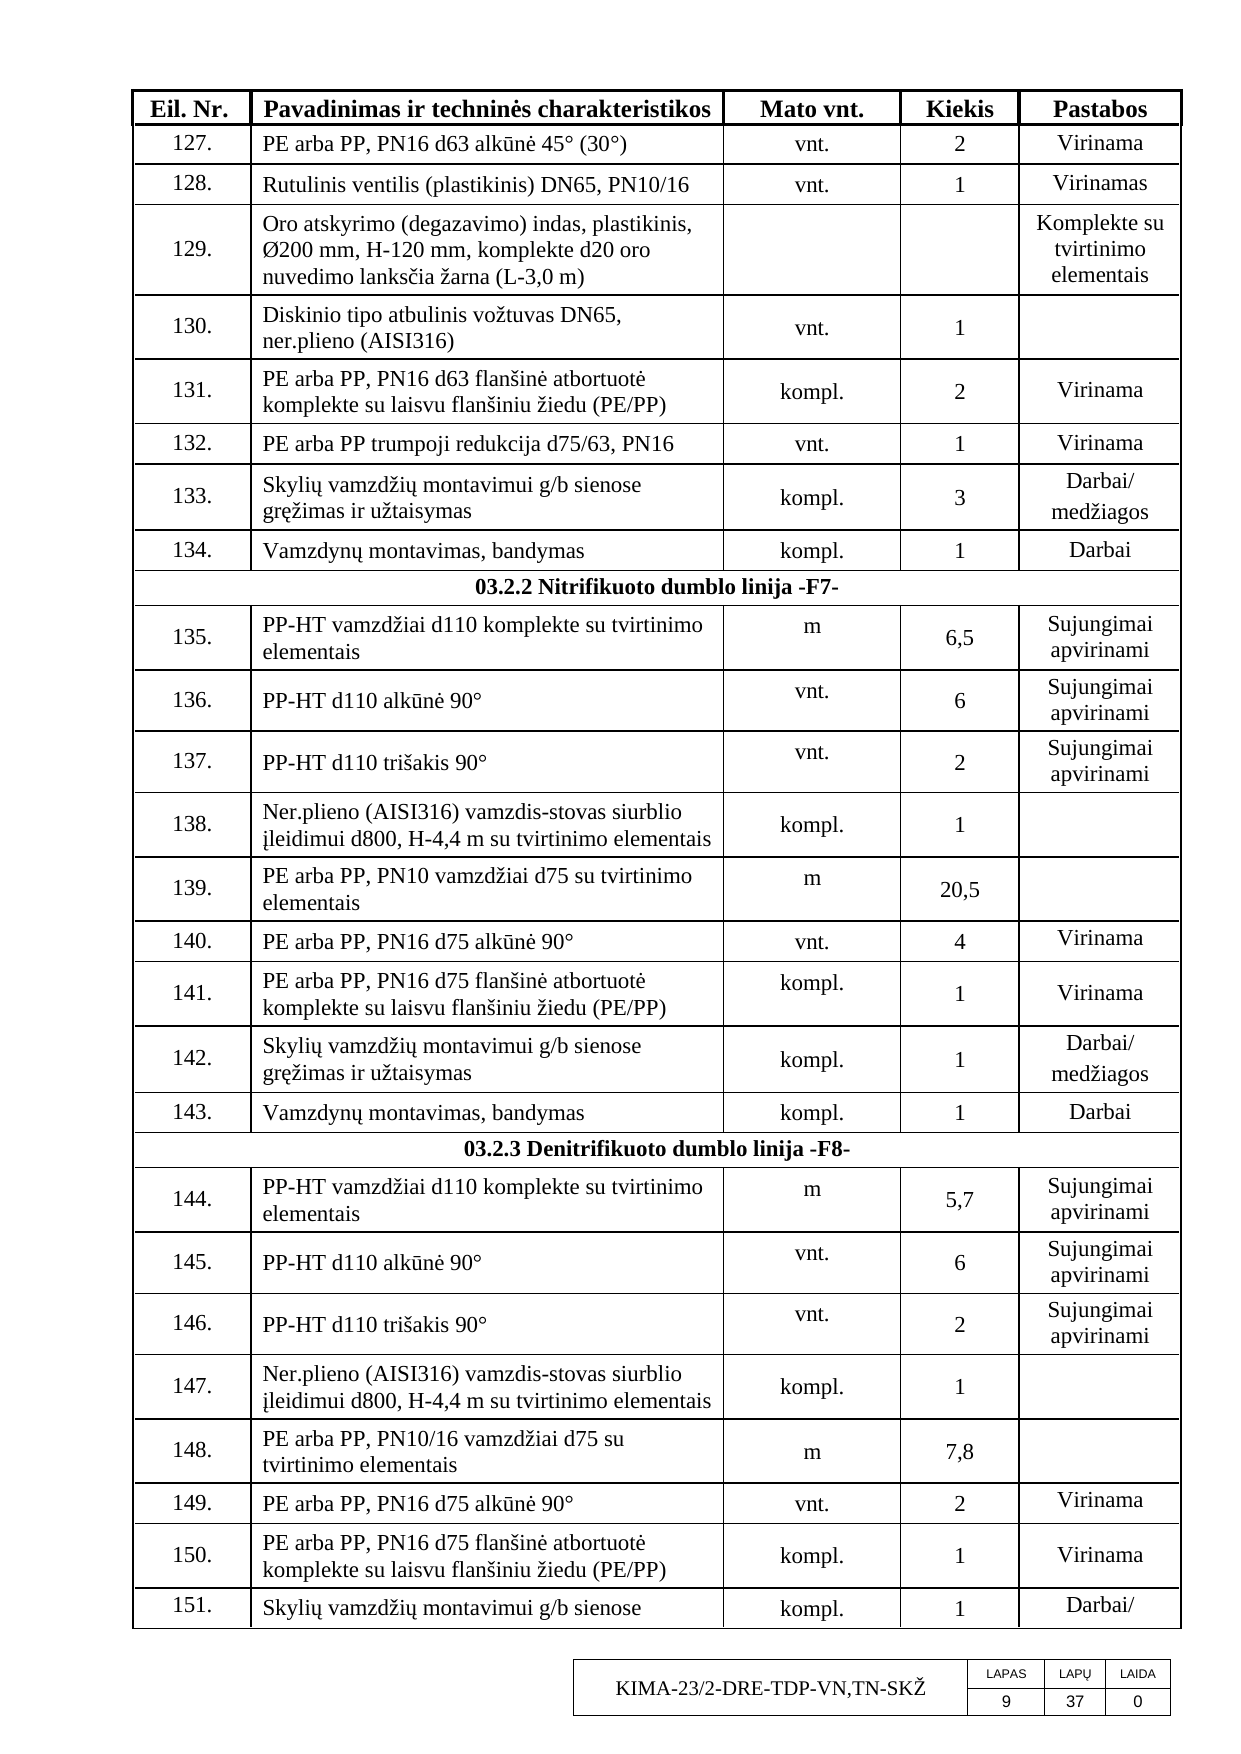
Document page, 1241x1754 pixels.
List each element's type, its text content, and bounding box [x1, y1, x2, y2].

table_cell Darbai [1020, 1091, 1180, 1132]
table_cell kompl. [724, 360, 900, 423]
table_cell Darbai/ medžiagos [1020, 1587, 1180, 1627]
table_cell 141. [134, 961, 250, 1025]
table_cell 5,7 [901, 1168, 1018, 1231]
table_cell 1 [901, 531, 1018, 570]
table_cell m [724, 1168, 900, 1231]
table_cell [1020, 856, 1180, 920]
table_cell 7,8 [901, 1420, 1018, 1482]
table_cell kompl. [724, 1589, 900, 1627]
table_cell vnt. [724, 1233, 900, 1292]
table_cell Skylių vamzdžių montavimui g/b sienose gręžimas ir užtaisymas [252, 465, 723, 529]
table_cell PE arba PP, PN16 d75 alkūnė 90° [252, 922, 723, 961]
table_cell m [724, 606, 900, 669]
table_cell 145. [134, 1231, 250, 1292]
table_cell 6 [901, 1233, 1018, 1292]
table_cell PP-HT d110 alkūnė 90° [252, 671, 723, 730]
table_cell 6,5 [901, 606, 1018, 669]
table_cell Virinama [1020, 1482, 1180, 1523]
table_cell Komplekte su tvirtinimo elementais [1020, 204, 1180, 294]
table_cell 3 [901, 465, 1018, 529]
table_cell Virinama [1020, 123, 1180, 163]
table_cell 151. [134, 1587, 250, 1627]
table_cell PP-HT d110 trišakis 90° [252, 1294, 723, 1354]
table_cell Sujungimai apvirinami [1020, 1231, 1180, 1292]
table_cell vnt. [724, 732, 900, 792]
table_cell 137. [134, 730, 250, 792]
table_header Kiekis [902, 92, 1017, 123]
table_cell vnt. [724, 126, 900, 163]
table_cell [1020, 792, 1180, 856]
table_cell 136. [134, 669, 250, 730]
table_cell Sujungimai apvirinami [1020, 669, 1180, 730]
table_header Eil. Nr. [134, 92, 249, 123]
table_cell 143. [134, 1091, 250, 1132]
table_cell PE arba PP, PN16 d75 flanšinė atbortuotė komplekte su laisvu flanšiniu žiedu (PE/PP) [252, 1524, 723, 1587]
table_cell 150. [134, 1523, 250, 1587]
table_cell [1020, 1418, 1180, 1482]
table_header Mato vnt. [725, 92, 899, 123]
table_cell [1020, 1354, 1180, 1418]
table_cell 1 [901, 1355, 1018, 1418]
table_cell PE arba PP, PN16 d63 flanšinė atbortuotė komplekte su laisvu flanšiniu žiedu (PE/PP) [252, 360, 723, 423]
table_cell 2 [901, 360, 1018, 423]
table_cell Virinama [1020, 961, 1180, 1025]
table_cell 138. [134, 792, 250, 856]
table_cell Sujungimai apvirinami [1020, 730, 1180, 792]
table_cell 1 [901, 424, 1018, 463]
table_cell PE arba PP, PN10/16 vamzdžiai d75 su tvirtinimo elementais [252, 1420, 723, 1482]
table_cell 1 [901, 165, 1018, 203]
table_cell 20,5 [901, 858, 1018, 920]
table_cell 146. [134, 1293, 250, 1354]
table_cell 142. [134, 1025, 250, 1091]
table_cell 144. [134, 1167, 250, 1231]
table_cell 134. [134, 529, 250, 570]
table_cell 140. [134, 920, 250, 961]
table_cell Vamzdynų montavimas, bandymas [252, 1093, 723, 1132]
table_cell Darbai/ medžiagos [1020, 463, 1180, 529]
table_cell 1 [901, 1524, 1018, 1587]
table_cell 1 [901, 296, 1018, 358]
table_cell 139. [134, 856, 250, 920]
table_cell Vamzdynų montavimas, bandymas [252, 531, 723, 570]
table_cell 127. [134, 123, 250, 163]
table_cell 03.2.3 Denitrifikuoto dumblo linija -F8- [134, 1132, 1180, 1167]
table_cell 149. [134, 1482, 250, 1523]
table_cell [901, 205, 1018, 294]
table_cell 4 [901, 922, 1018, 961]
table_cell Virinama [1020, 920, 1180, 961]
table_cell vnt. [724, 922, 900, 961]
table_cell Rutulinis ventilis (plastikinis) DN65, PN10/16 [252, 165, 723, 203]
table_cell Darbai/ medžiagos [1020, 1025, 1180, 1091]
table_cell PE arba PP, PN16 d75 flanšinė atbortuotė komplekte su laisvu flanšiniu žiedu (PE/PP) [252, 962, 723, 1025]
table_cell Skylių vamzdžių montavimui g/b sienose gręžimas ir užtaisymas [252, 1027, 723, 1091]
table_cell Ner.plieno (AISI316) vamzdis-stovas siurblio įleidimui d800, H-4,4 m su tvirtinimo elementais [252, 1355, 723, 1418]
table_cell Sujungimai apvirinami [1020, 1293, 1180, 1354]
table_cell kompl. [724, 531, 900, 570]
table_cell 03.2.2 Nitrifikuoto dumblo linija -F7- [134, 570, 1180, 605]
table_cell vnt. [724, 671, 900, 730]
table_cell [252, 1589, 723, 1627]
table_cell [1020, 294, 1180, 358]
table_cell PP-HT vamzdžiai d110 komplekte su tvirtinimo elementais [252, 606, 723, 669]
table_cell 128. [134, 163, 250, 203]
table_cell 2 [901, 732, 1018, 792]
table_cell kompl. [724, 465, 900, 529]
table_cell Virinama [1020, 358, 1180, 423]
table_cell 1 [901, 1093, 1018, 1132]
table_cell kompl. [724, 1524, 900, 1587]
table_cell PP-HT d110 alkūnė 90° [252, 1233, 723, 1292]
table_cell 6 [901, 671, 1018, 730]
table_cell 132. [134, 423, 250, 463]
table_cell vnt. [724, 296, 900, 358]
table_cell PP-HT vamzdžiai d110 komplekte su tvirtinimo elementais [252, 1168, 723, 1231]
table_cell PE arba PP trumpoji redukcija d75/63, PN16 [252, 424, 723, 463]
table_cell Oro atskyrimo (degazavimo) indas, plastikinis, Ø200 mm, H-120 mm, komplekte d20 oro nuvedimo lanksčia žarna (L-3,0 m) [252, 205, 723, 294]
table_cell vnt. [724, 1294, 900, 1354]
table_cell 131. [134, 358, 250, 423]
table_cell [724, 205, 900, 294]
table_cell PE arba PP, PN16 d63 alkūnė 45° (30°) [252, 126, 723, 163]
table_cell Virinamas [1020, 163, 1180, 203]
table_cell 1 [901, 1027, 1018, 1091]
table_cell 2 [901, 1484, 1018, 1523]
table_cell PE arba PP, PN16 d75 alkūnė 90° [252, 1484, 723, 1523]
table_cell Virinama [1020, 423, 1180, 463]
table_cell kompl. [724, 1027, 900, 1091]
table_cell 2 [901, 1294, 1018, 1354]
table_cell Virinama [1020, 1523, 1180, 1587]
table_cell PE arba PP, PN10 vamzdžiai d75 su tvirtinimo elementais [252, 858, 723, 920]
table_cell PP-HT d110 trišakis 90° [252, 732, 723, 792]
table_header Pastabos [1021, 92, 1180, 123]
table_cell m [724, 858, 900, 920]
table_cell 135. [134, 605, 250, 669]
table_cell 1 [901, 962, 1018, 1025]
table_cell kompl. [724, 793, 900, 856]
table_cell m [724, 1420, 900, 1482]
table_cell vnt. [724, 424, 900, 463]
table_cell kompl. [724, 1093, 900, 1132]
table_header Pavadinimas ir techninės charakteristikos [253, 92, 722, 123]
table_cell 133. [134, 463, 250, 529]
table_cell vnt. [724, 165, 900, 203]
table_cell Sujungimai apvirinami [1020, 1167, 1180, 1231]
table_cell Sujungimai apvirinami [1020, 605, 1180, 669]
table_cell kompl. [724, 962, 900, 1025]
table_cell 1 [901, 793, 1018, 856]
table_cell Diskinio tipo atbulinis vožtuvas DN65, ner.plieno (AISI316) [252, 296, 723, 358]
table_cell 129. [134, 204, 250, 294]
table_cell vnt. [724, 1484, 900, 1523]
table_cell Darbai [1020, 529, 1180, 570]
table_cell 1 [901, 1589, 1018, 1627]
table_cell kompl. [724, 1355, 900, 1418]
table_cell 148. [134, 1418, 250, 1482]
table_cell 2 [901, 126, 1018, 163]
table_cell Ner.plieno (AISI316) vamzdis-stovas siurblio įleidimui d800, H-4,4 m su tvirtinimo elementais [252, 793, 723, 856]
table_cell 130. [134, 294, 250, 358]
table_cell 147. [134, 1354, 250, 1418]
